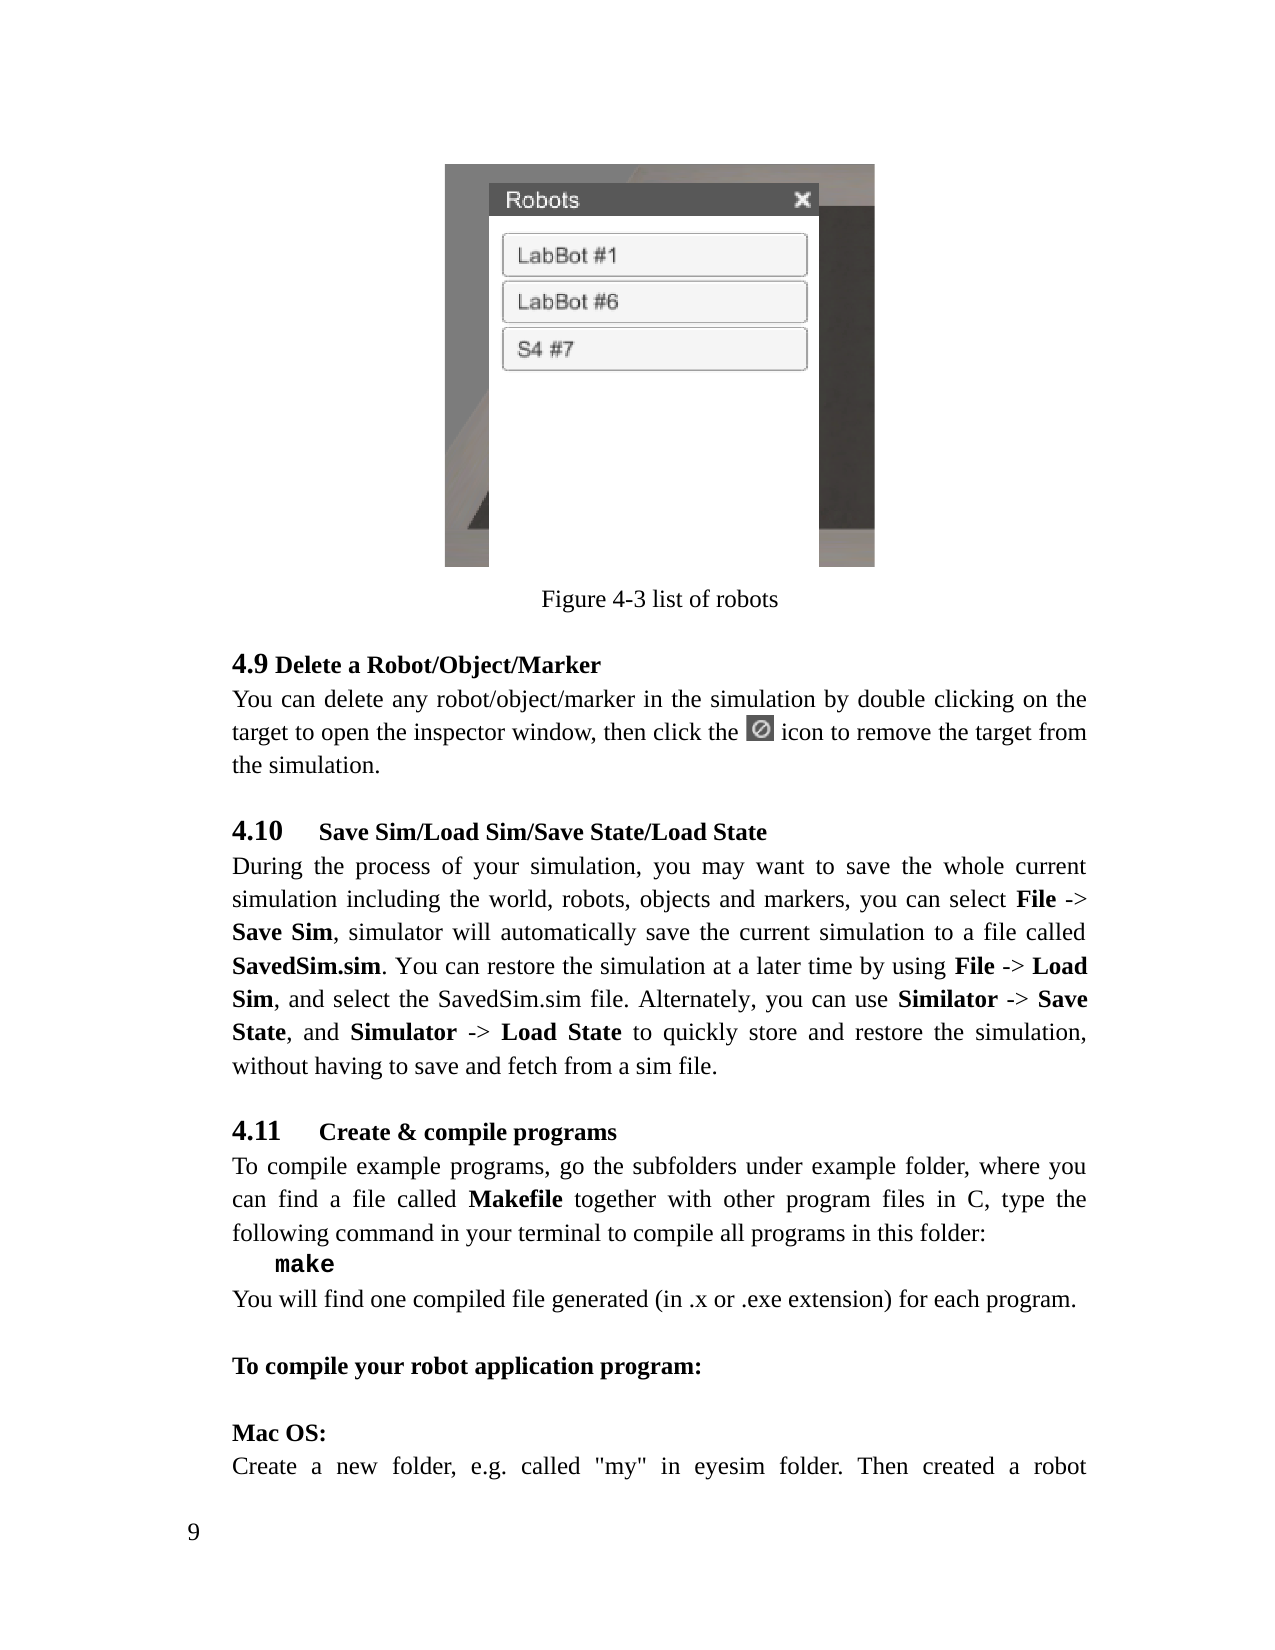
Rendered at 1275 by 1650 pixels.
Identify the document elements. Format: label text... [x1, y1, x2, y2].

text During the process of your simulation, you may want to save the whole current simulation including the world, robots, objects and markers, you can select File -> Save Sim, simulator will automatically save the current simulation to a file called SavedSim.sim. You can restore the simulation at a later time by using File -> Load Sim, and select the SavedSim.sim file. Alternately, you can use Similator -> Save State, and Simulator -> Load State to quickly store and restore the simulation, without having to save and fetch from a sim file. [232, 846, 1087, 1079]
list Create & compile programs [232, 1113, 1087, 1146]
list Delete a Robot/Object/Marker [232, 646, 1087, 679]
list You can delete any robot/object/marker in the simulation by double clicking on the target to open the inspector window, then click the icon to remove the target from the simulation. [232, 679, 1087, 779]
list You will find one compiled file generated (in .x or .exe extension) for each program. [232, 1280, 1087, 1313]
picture [444, 164, 875, 567]
list To compile your robot application program: [232, 1346, 1087, 1380]
list To compile example programs, go the subfolders under example folder, where you can find a file called Makefile together with other program files in C, type the following command in your terminal to compile all programs in this folder: [232, 1146, 1087, 1246]
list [232, 1446, 1087, 1480]
list Figure 4-3 list of robots [232, 579, 1087, 612]
list Save Sim/Load Sim/Save State/Load State [232, 813, 1087, 846]
text make [232, 1246, 1087, 1280]
picture [746, 715, 774, 741]
list Mac OS: [232, 1413, 1087, 1446]
